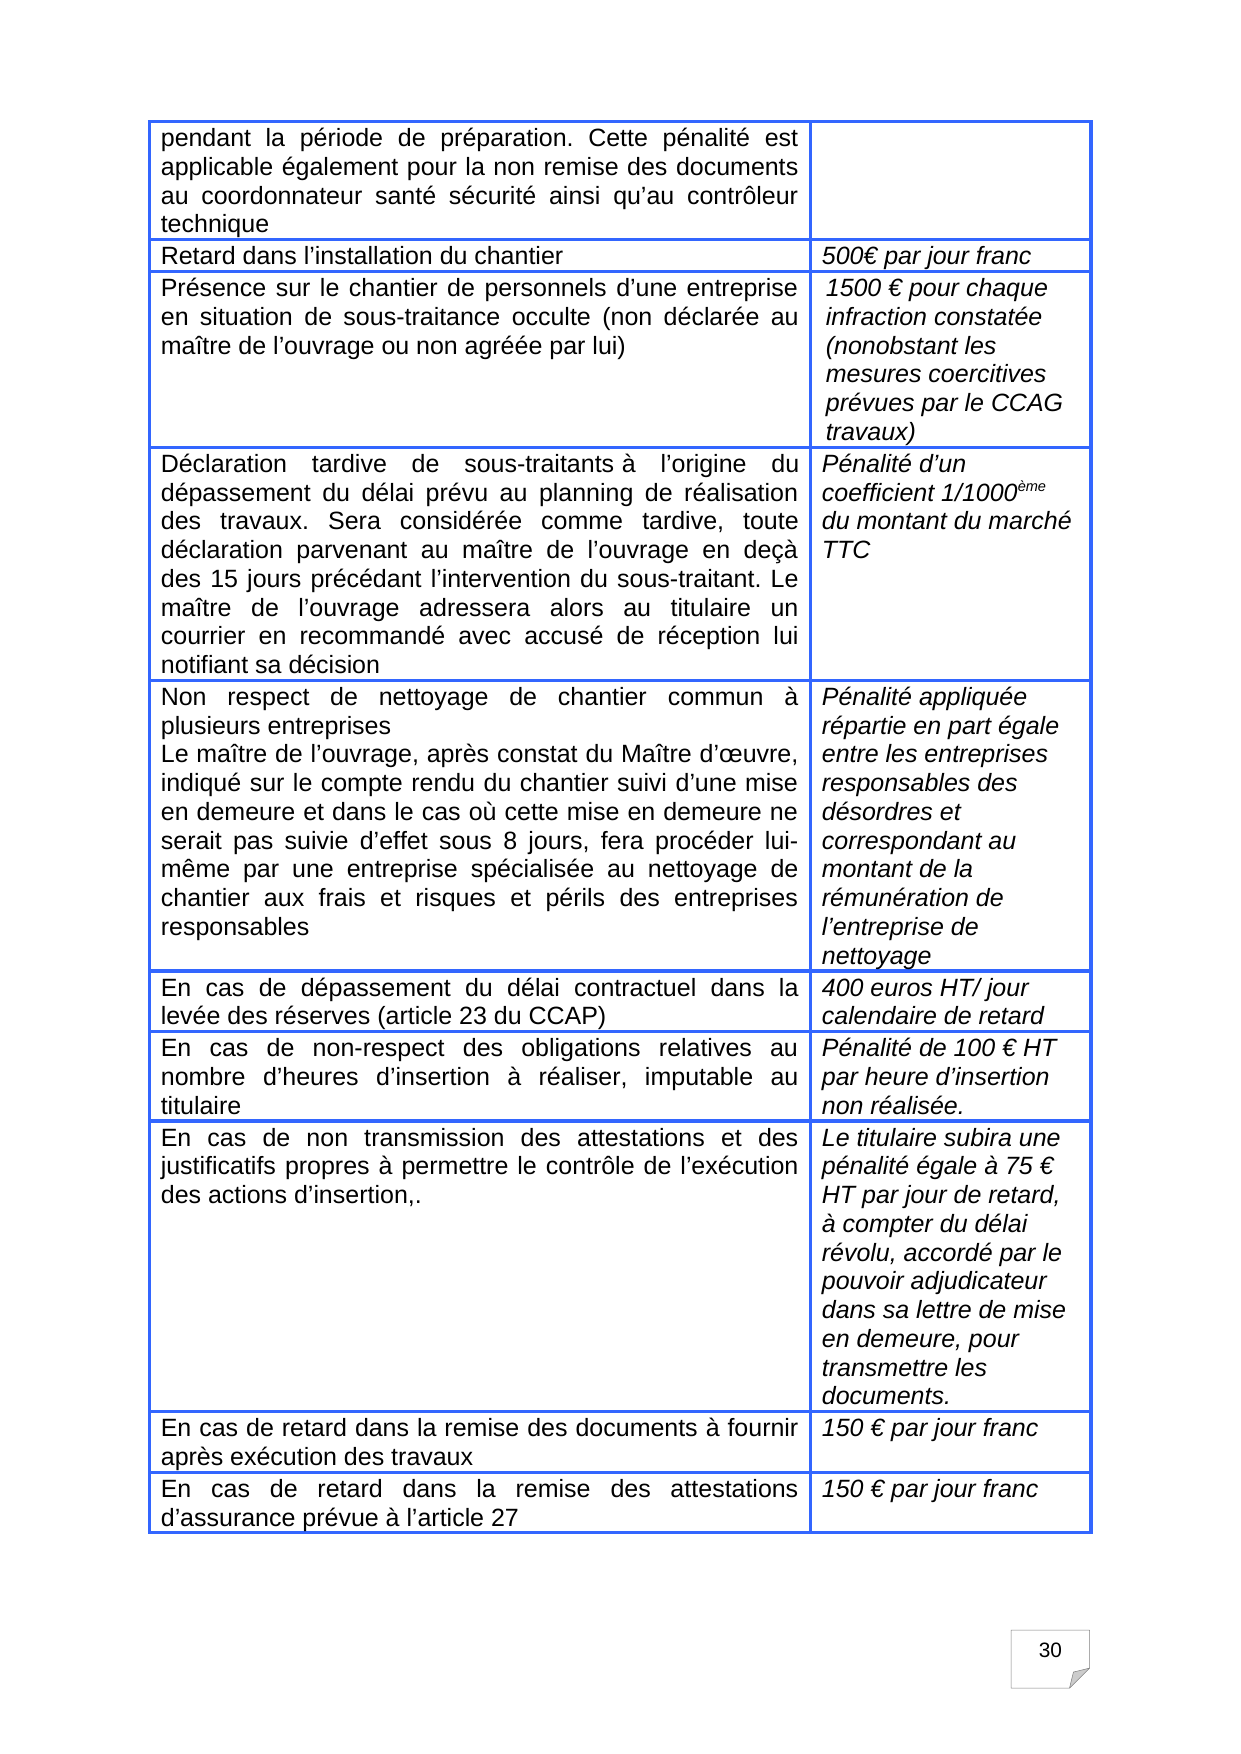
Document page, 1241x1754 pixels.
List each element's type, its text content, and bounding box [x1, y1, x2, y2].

table_cell Pénalité appliquée répartie en part égale entre les entreprises responsables des désordres et correspondant au montant de la rémunération de l’entreprise de nettoyage [812, 682, 1089, 969]
table_cell Pénalité de 100 € HT par heure d’insertion non réalisée. [812, 1033, 1089, 1119]
table_cell En cas de dépassement du délai contractuel dans la levée des réserves (article 23 du CCAP) [151, 973, 809, 1030]
table_cell En cas de retard dans la remise des attestations d’assurance prévue à l’article 27 [151, 1474, 809, 1531]
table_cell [812, 123, 1089, 238]
table_cell Non respect de nettoyage de chantier commun à plusieurs entreprises Le maître de l’ouvrage, après constat du Maître d’œuvre, indiqué sur le compte rendu du chantier suivi d’une mise en demeure et dans le cas où cette mise en demeure ne serait pas suivie d’effet sous 8 jours, fera procéder lui-même par une entreprise spécialisée au nettoyage de chantier aux frais et risques et périls des entreprises responsables [151, 682, 809, 969]
table_cell 150 € par jour franc [812, 1474, 1089, 1531]
table_cell Pénalité d’un coefficient 1/1000ème du montant du marché TTC [812, 449, 1089, 679]
table_cell Le titulaire subira une pénalité égale à 75 € HT par jour de retard, à compter du délai révolu, accordé par le pouvoir adjudicateur dans sa lettre de mise en demeure, pour transmettre les documents. [812, 1123, 1089, 1410]
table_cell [151, 123, 809, 238]
table_cell En cas de non-respect des obligations relatives au nombre d’heures d’insertion à réaliser, imputable au titulaire [151, 1033, 809, 1119]
table_cell En cas de retard dans la remise des documents à fournir après exécution des travaux [151, 1413, 809, 1471]
table_cell 500€ par jour franc [812, 241, 1089, 270]
table_cell 150 € par jour franc [812, 1413, 1089, 1471]
table_cell Présence sur le chantier de personnels d’une entreprise en situation de sous-traitance occulte (non déclarée au maître de l’ouvrage ou non agréée par lui) [151, 273, 809, 446]
table_cell Retard dans l’installation du chantier [151, 241, 809, 270]
table_cell En cas de non transmission des attestations et des justificatifs propres à permettre le contrôle de l’exécution des actions d’insertion,. [151, 1123, 809, 1410]
table_cell 400 euros HT/ jour calendaire de retard [812, 973, 1089, 1030]
table_cell 1500 € pour chaque infraction constatée (nonobstant les mesures coercitives prévues par le CCAG travaux) [812, 273, 1089, 446]
table_cell Déclaration tardive de sous-traitants à l’origine du dépassement du délai prévu au planning de réalisation des travaux. Sera considérée comme tardive, toute déclaration parvenant au maître de l’ouvrage en deçà des 15 jours précédant l’intervention du sous-traitant. Le maître de l’ouvrage adressera alors au titulaire un courrier en recommandé avec accusé de réception lui notifiant sa décision [151, 449, 809, 679]
